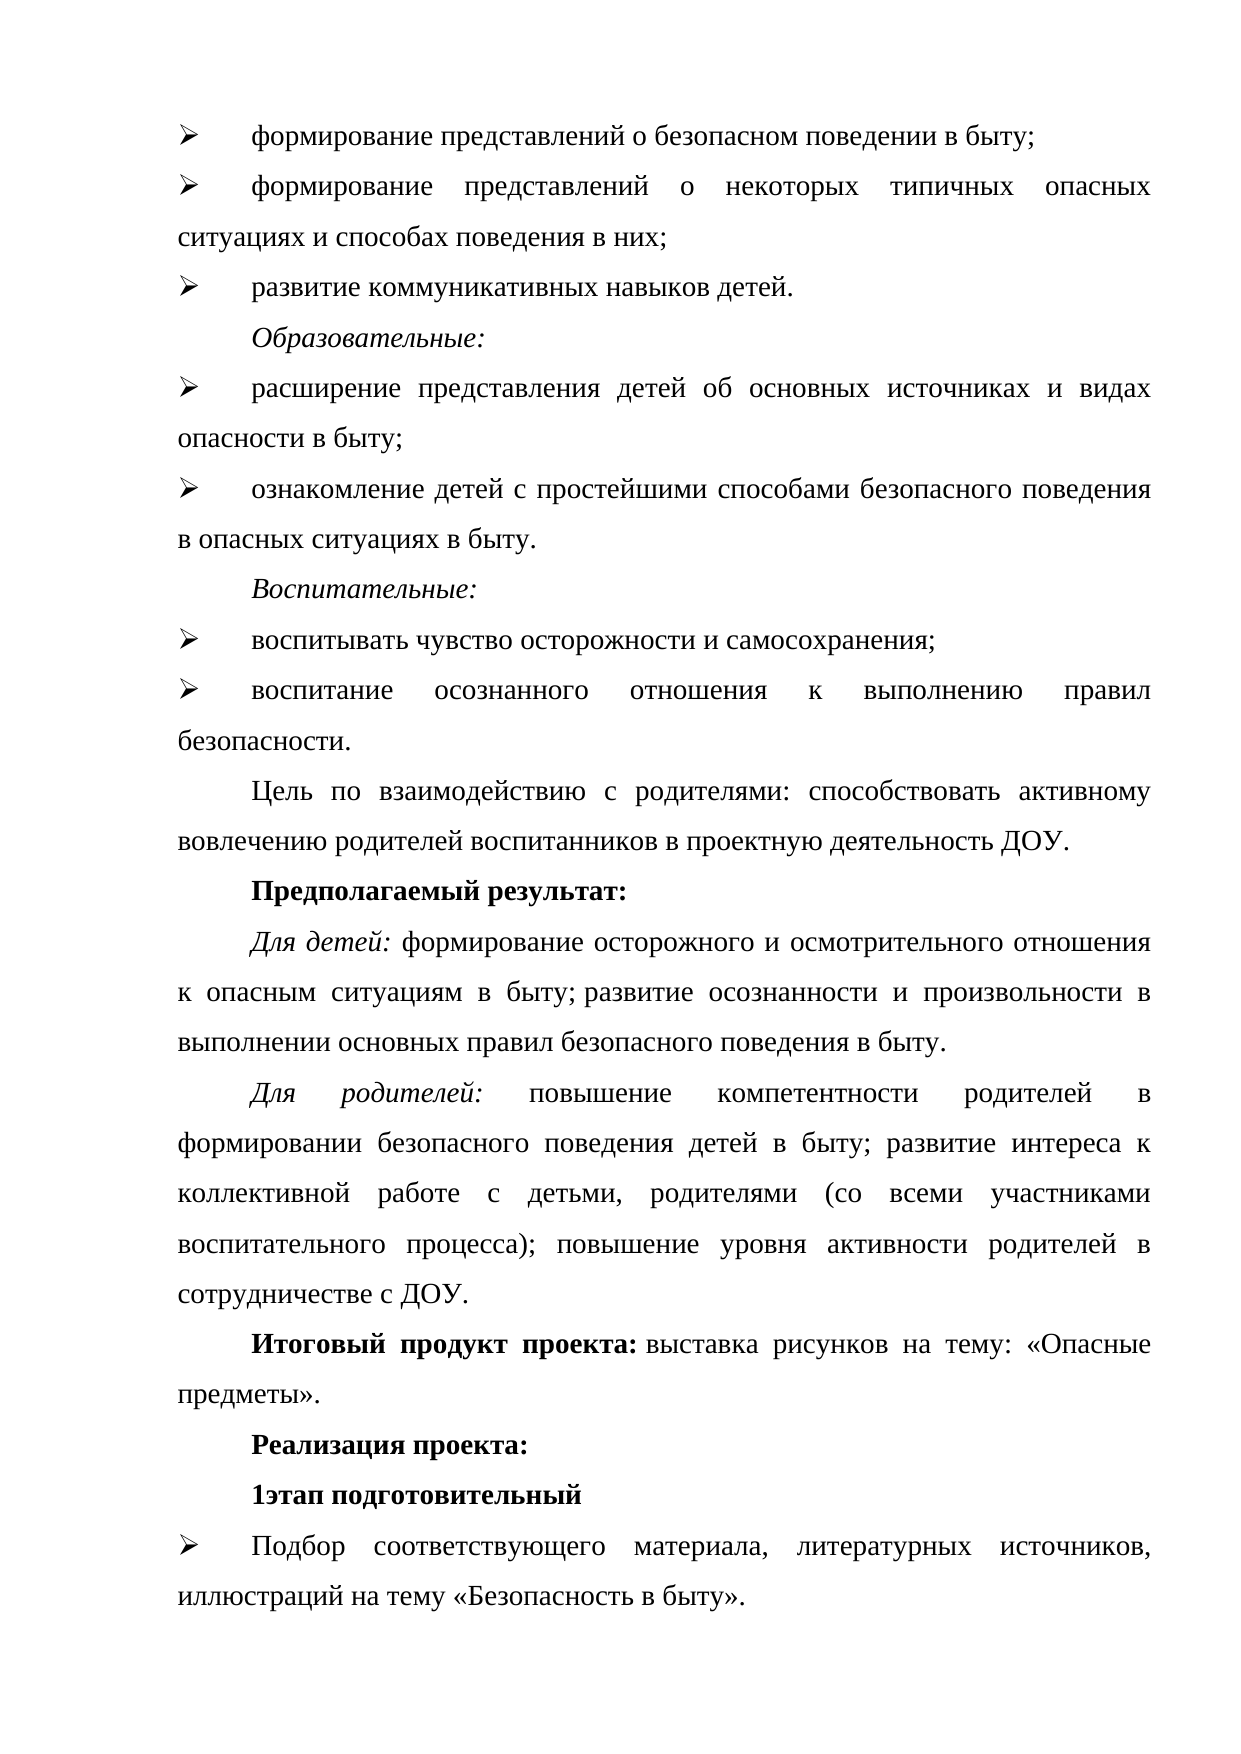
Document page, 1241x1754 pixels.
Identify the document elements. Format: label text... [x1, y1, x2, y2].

list воспитание осознанного отношения к выполнению правил безопасности. [177, 672, 1152, 756]
text Для родителей: повышение компетентности родителей в формировании безопасного поведения детей в быту; развитие интереса к коллективной работе с детьми, родителями (со всеми участниками воспитательного процесса); повышение уровня активности родителей в сотрудничестве с ДОУ. [177, 1075, 1152, 1309]
list расширение представления детей об основных источниках и видах опасности в быту; [177, 370, 1152, 454]
list воспитывать чувство осторожности и самосохранения; [177, 622, 1152, 655]
list Подбор соответствующего материала, литературных источников, иллюстраций на тему «Безопасность в быту». [177, 1528, 1152, 1612]
text Образовательные: [177, 320, 1152, 353]
text Цель по взаимодействию с родителями: способствовать активному вовлечению родителей воспитанников в проектную деятельность ДОУ. [177, 773, 1152, 857]
text Для детей: формирование осторожного и осмотрительного отношения к опасным ситуациям в быту; развитие осознанности и произвольности в выполнении основных правил безопасного поведения в быту. [177, 924, 1152, 1058]
list формирование представлений о безопасном поведении в быту; [177, 118, 1152, 152]
text 1этап подготовительный [177, 1477, 1152, 1511]
text Предполагаемый результат: [177, 873, 1152, 907]
text Итоговый продукт проекта: выставка рисунков на тему: «Опасные предметы». [177, 1326, 1152, 1410]
list развитие коммуникативных навыков детей. [177, 269, 1152, 303]
list ознакомление детей с простейшими способами безопасного поведения в опасных ситуациях в быту. [177, 471, 1152, 555]
list формирование представлений о некоторых типичных опасных ситуациях и способах поведения в них; [177, 168, 1152, 252]
text Реализация проекта: [177, 1427, 1152, 1461]
text Воспитательные: [177, 571, 1152, 605]
